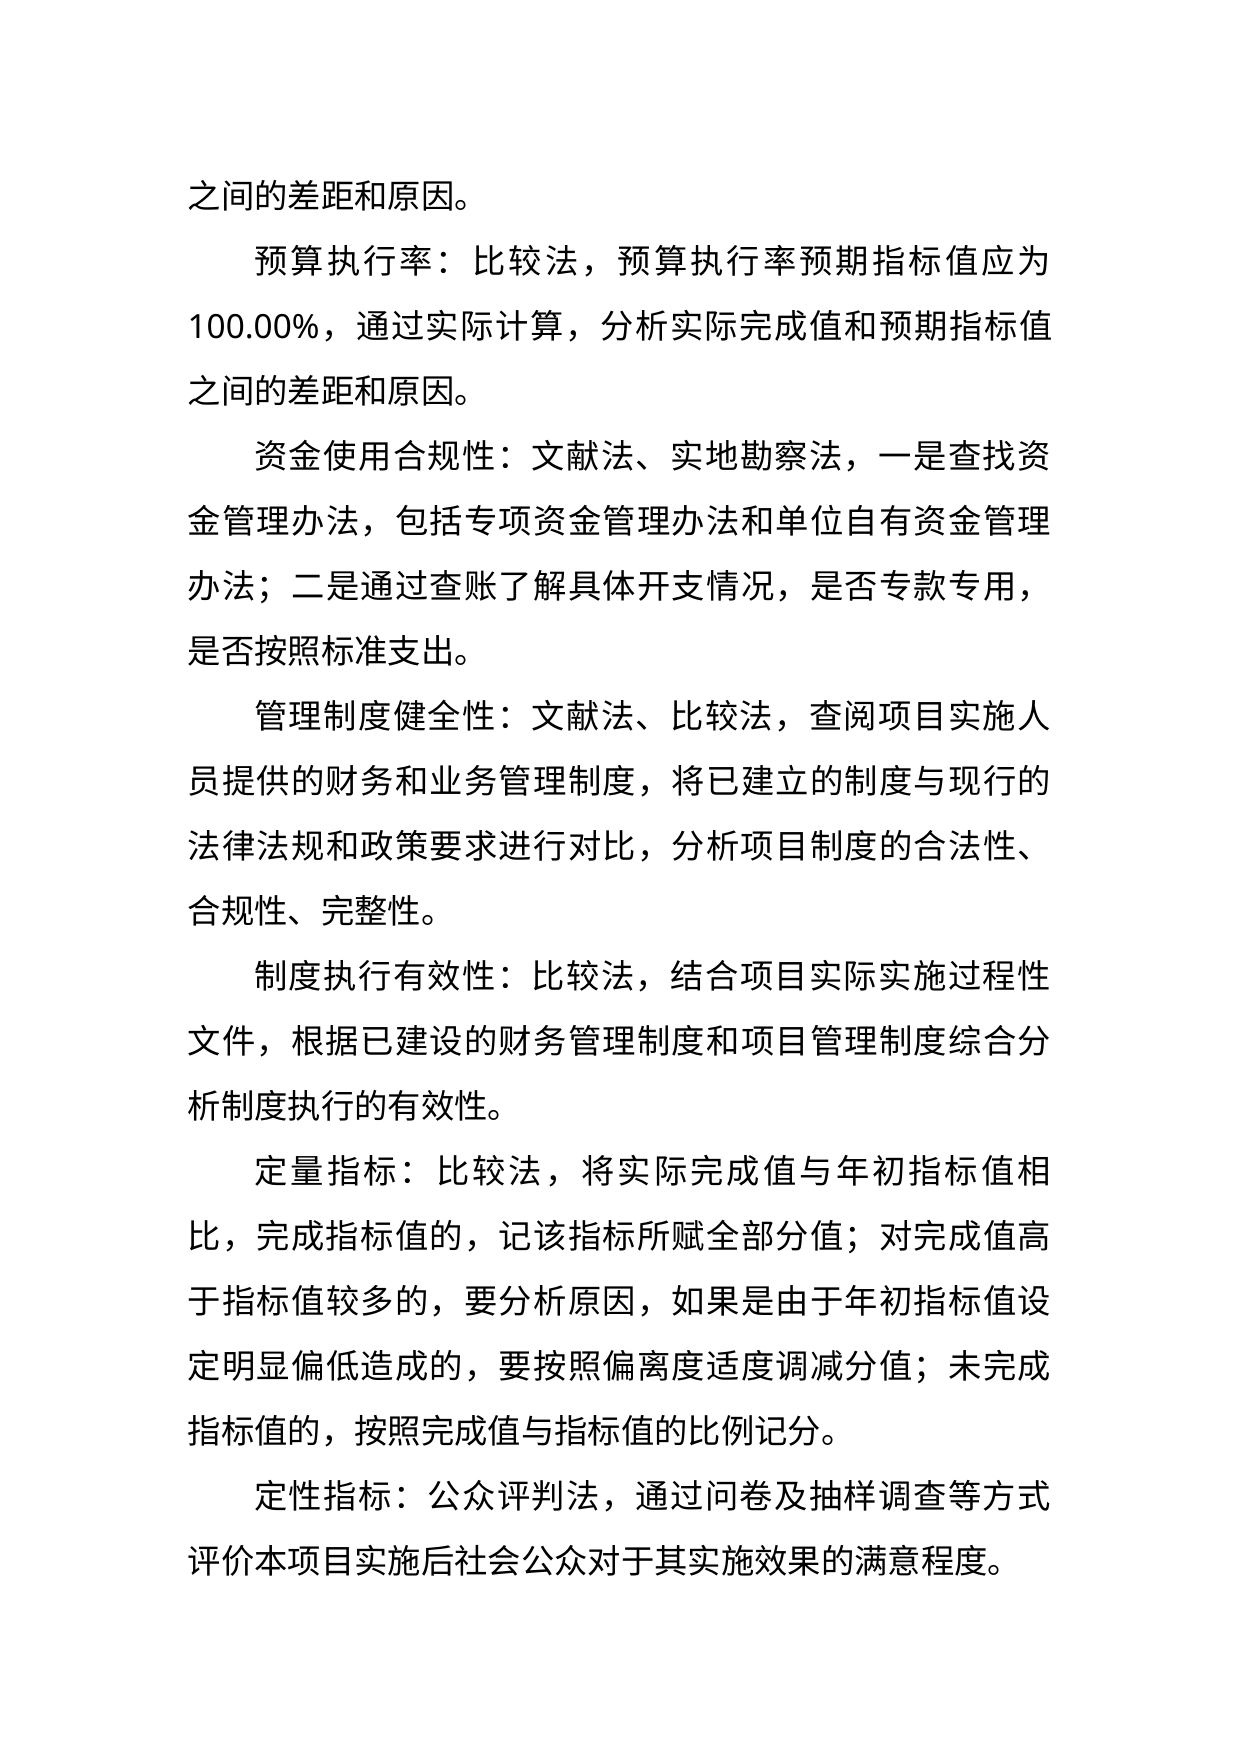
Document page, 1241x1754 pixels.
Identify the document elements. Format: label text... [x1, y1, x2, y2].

text 管理制度健全性：文献法、比较法，查阅项目实施人员提供的财务和业务管理制度，将已建立的制度与现行的法律法规和政策要求进行对比，分析项目制度的合法性、合规性、完整性。 [187, 682, 1053, 942]
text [187, 162, 1053, 227]
text 预算执行率：比较法，预算执行率预期指标值应为100.00%，通过实际计算，分析实际完成值和预期指标值之间的差距和原因。 [187, 227, 1053, 422]
text 定量指标：比较法，将实际完成值与年初指标值相比，完成指标值的，记该指标所赋全部分值；对完成值高于指标值较多的，要分析原因，如果是由于年初指标值设定明显偏低造成的，要按照偏离度适度调减分值；未完成指标值的，按照完成值与指标值的比例记分。 [187, 1137, 1053, 1462]
text 资金使用合规性：文献法、实地勘察法，一是查找资金管理办法，包括专项资金管理办法和单位自有资金管理办法；二是通过查账了解具体开支情况，是否专款专用，是否按照标准支出。 [187, 422, 1053, 682]
text 定性指标：公众评判法，通过问卷及抽样调查等方式评价本项目实施后社会公众对于其实施效果的满意程度。 [187, 1462, 1053, 1592]
text 制度执行有效性：比较法，结合项目实际实施过程性文件，根据已建设的财务管理制度和项目管理制度综合分析制度执行的有效性。 [187, 942, 1053, 1137]
